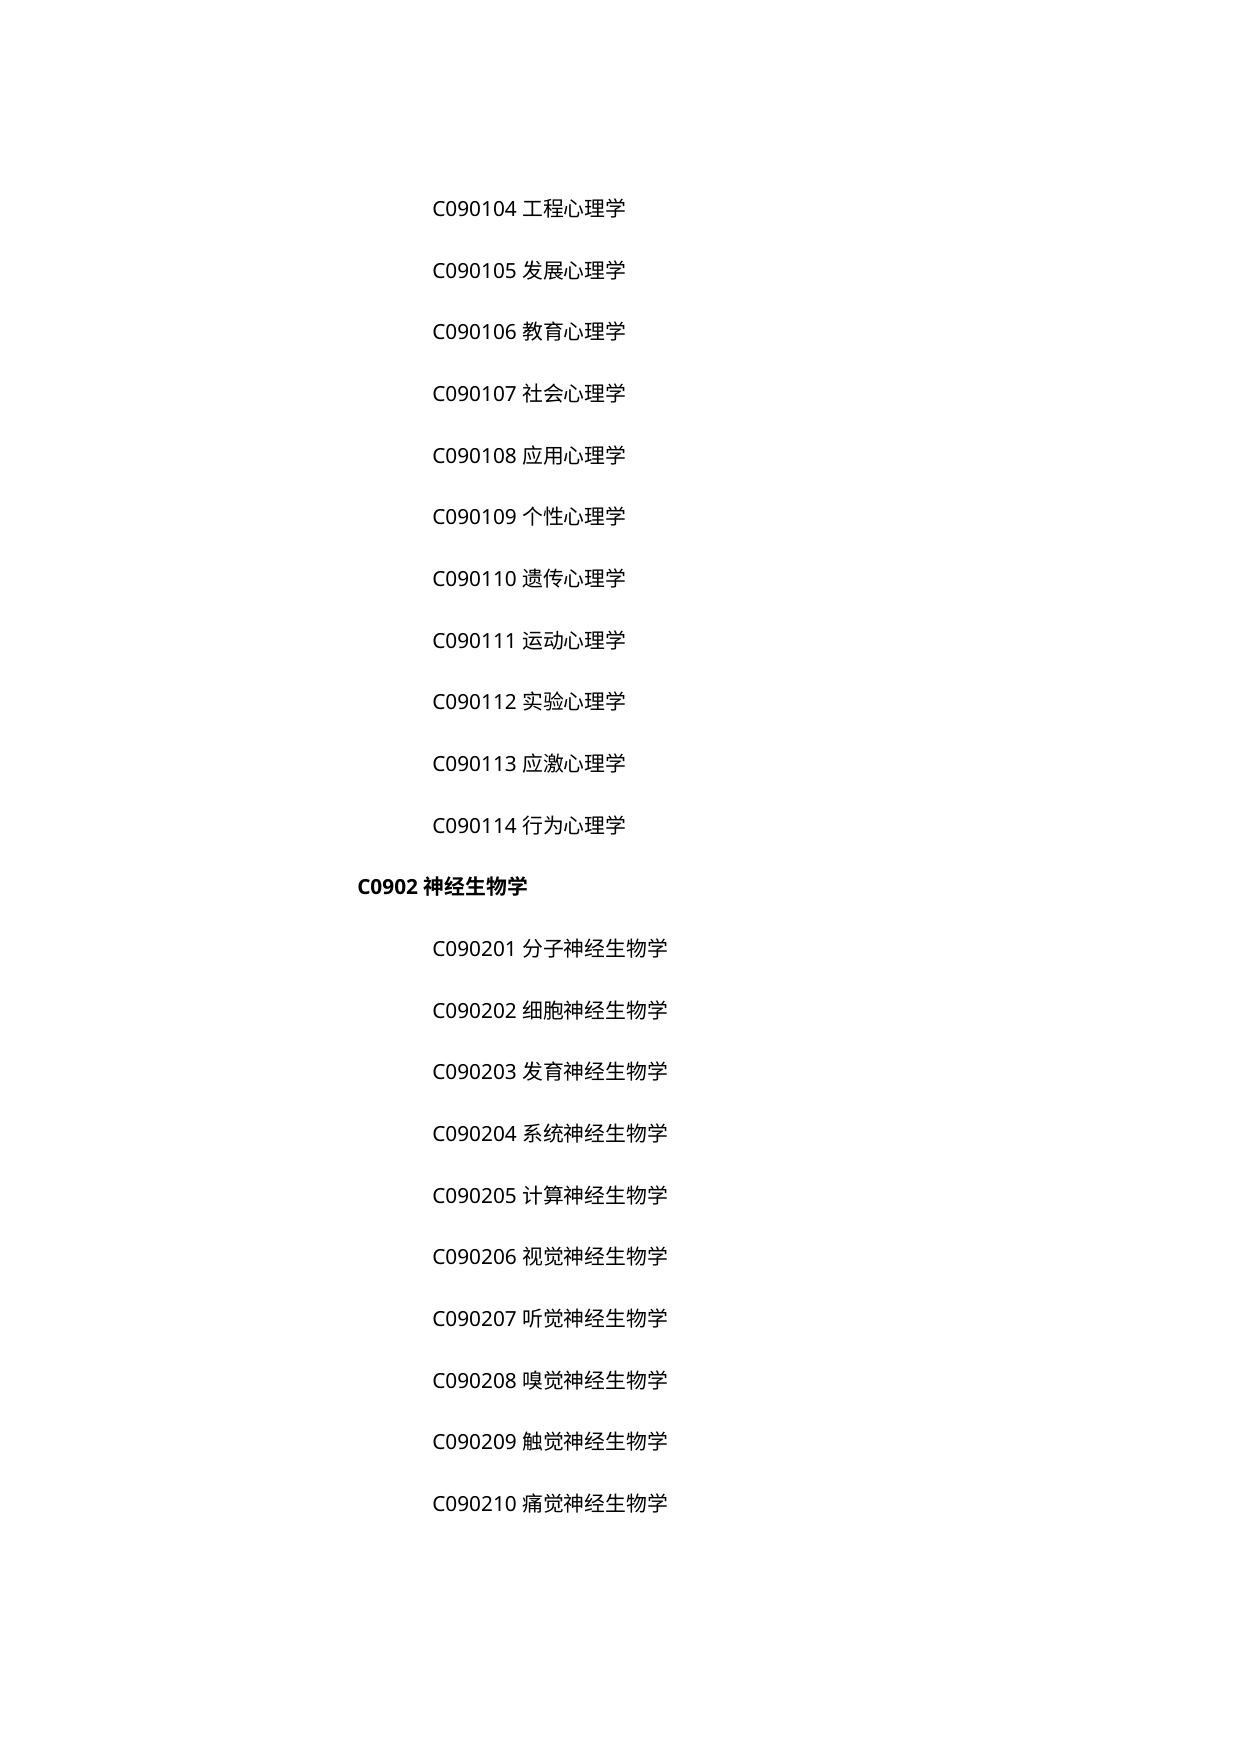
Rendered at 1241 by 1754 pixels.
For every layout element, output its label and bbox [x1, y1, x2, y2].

table_header [282, 162, 969, 1548]
